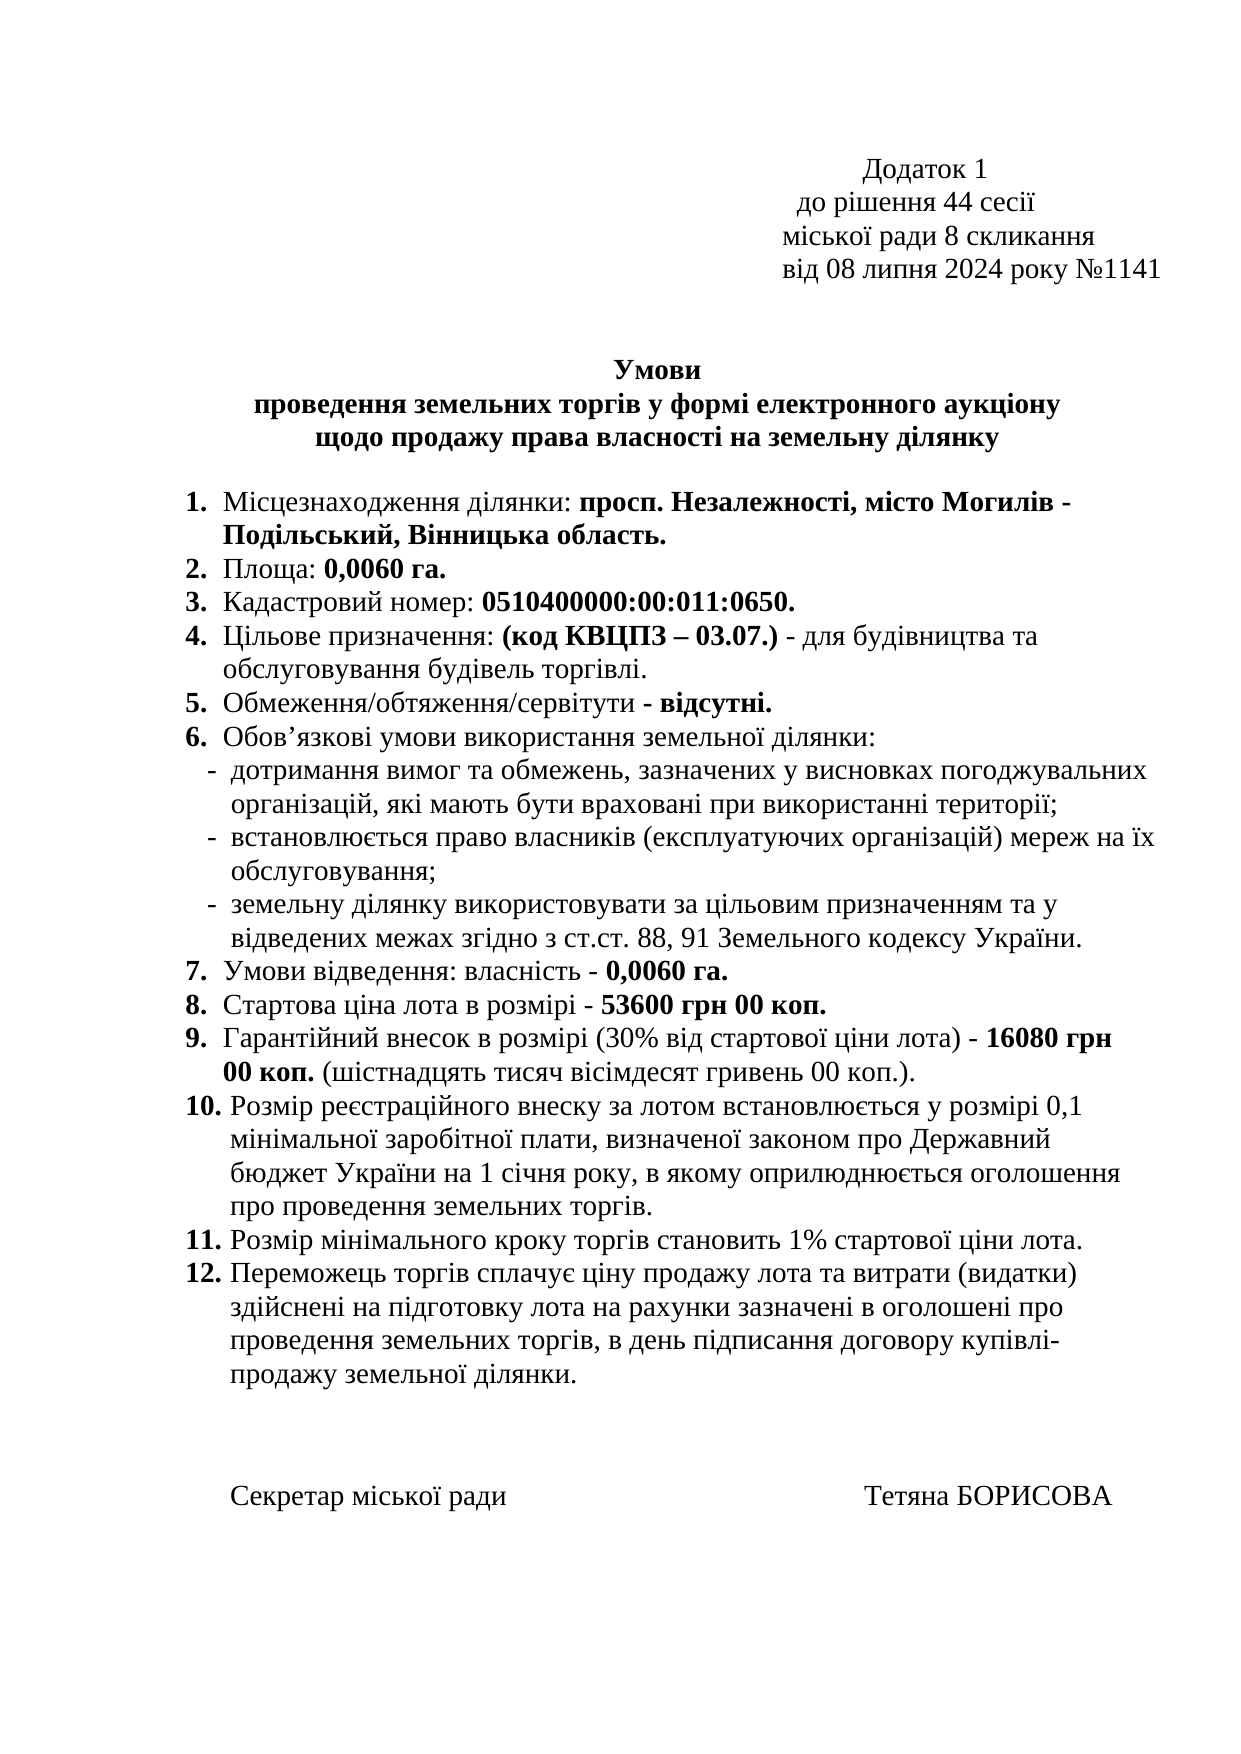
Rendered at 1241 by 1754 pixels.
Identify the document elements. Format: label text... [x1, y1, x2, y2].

list земельну ділянку використовувати за цільовим призначенням та у відведених межах згідно з ст.ст. 88, 91 Земельного кодексу України. [207, 886, 1167, 953]
list Обов’язкові умови використання земельної ділянки: [185, 719, 1167, 752]
text Додаток 1 [148, 151, 1167, 184]
list Кадастровий номер: 0510400000:00:011:0650. [185, 584, 1167, 618]
list встановлюється право власників (експлуатуючих організацій) мереж на їх обслуговування; [207, 819, 1167, 886]
list Умови відведення: власність - 0,0060 га. [185, 953, 1167, 987]
text здійснені на підготовку лота на рахунки зазначені в оголошені про [223, 1289, 1167, 1322]
text від 08 липня 2024 року №1141 [148, 252, 1167, 285]
text щодо продажу права власності на земельну ділянку [148, 419, 1167, 453]
list Місцезнаходження ділянки: просп. Незалежності, місто Могилів -Подільський, Вінницька область. [185, 484, 1167, 551]
list Розмір мінімального кроку торгів становить 1% стартової ціни лота. [185, 1222, 1167, 1255]
text проведення земельних торгів у формі електронного аукціону [148, 386, 1167, 419]
list Гарантійний внесок в розмірі (30% від стартової ціни лота) - 16080 грн [185, 1021, 1167, 1054]
text Умови [148, 352, 1167, 386]
text про проведення земельних торгів. [223, 1188, 1167, 1222]
list Розмір реєстраційного внеску за лотом встановлюється у розмірі 0,1 [185, 1088, 1167, 1121]
list дотримання вимог та обмежень, зазначених у висновках погоджувальних організацій, які мають бути враховані при використанні території; [207, 752, 1167, 819]
list Стартова ціна лота в розмірі - 53600 грн 00 коп. [185, 987, 1167, 1021]
text продажу земельної ділянки. [223, 1356, 1167, 1389]
list Обмеження/обтяження/сервітути - відсутні. [185, 685, 1167, 719]
list Цільове призначення: (код КВЦПЗ – 03.07.) - для будівництва та обслуговування будівель торгівлі. [185, 618, 1167, 685]
text бюджет України на 1 січня року, в якому оприлюднюється оголошення [223, 1155, 1167, 1188]
text до рішення 44 сесії [148, 184, 1167, 218]
text міської ради 8 скликання [148, 218, 1167, 252]
text Секретар міської ради Тетяна БОРИСОВА [223, 1478, 1167, 1512]
text мінімальної заробітної плати, визначеної законом про Державний [223, 1121, 1167, 1155]
text 00 коп. (шістнадцять тисяч вісімдесят гривень 00 коп.). [223, 1054, 1167, 1088]
list Переможець торгів сплачує ціну продажу лота та витрати (видатки) [185, 1255, 1167, 1289]
list Площа: 0,0060 га. [185, 551, 1167, 584]
text проведення земельних торгів, в день підписання договору купівлі- [223, 1322, 1167, 1356]
